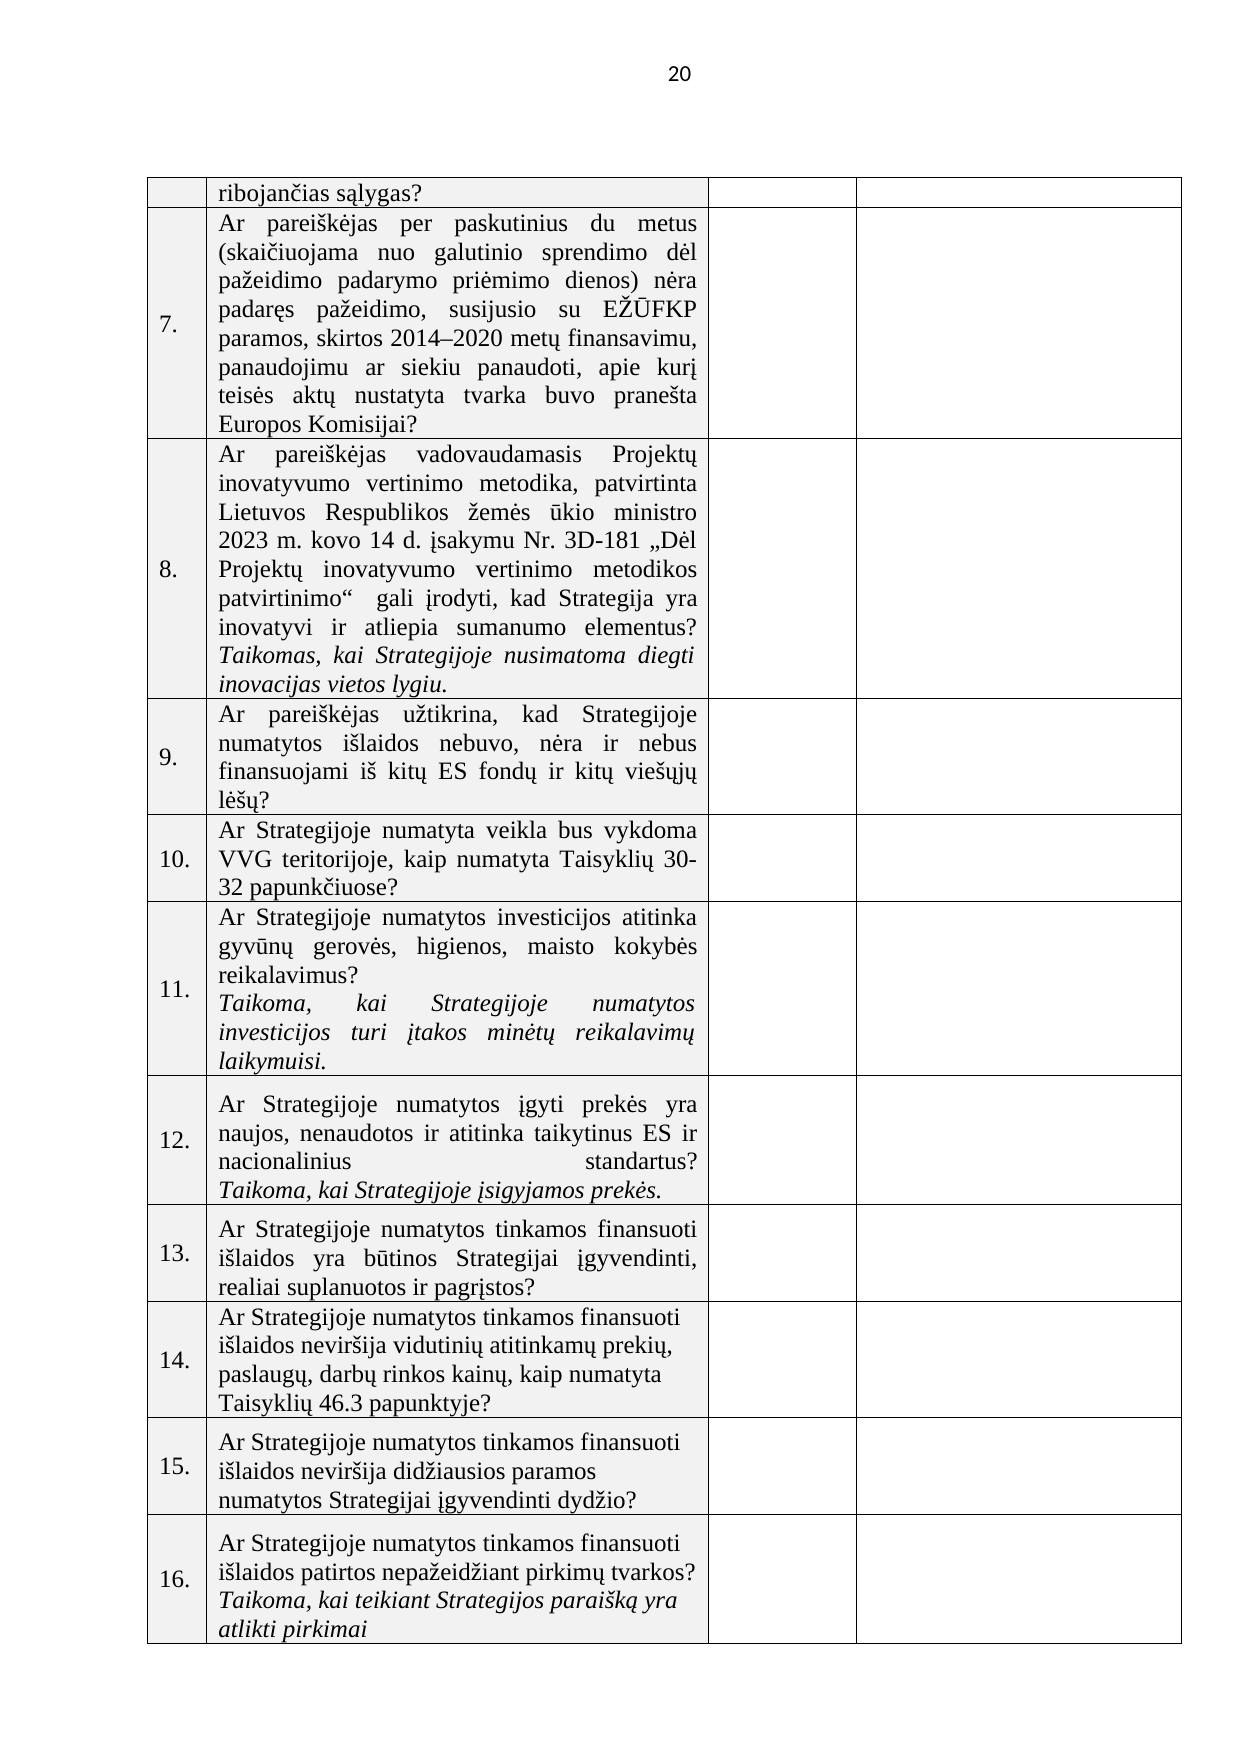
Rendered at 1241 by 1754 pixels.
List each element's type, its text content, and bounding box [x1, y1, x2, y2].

table_cell [709, 1302, 856, 1417]
table_cell Ar Strategijoje numatytos tinkamos finansuoti išlaidos yra būtinos Strategijai įgyvendinti, realiai suplanuotos ir pagrįstos? [207, 1205, 708, 1301]
table_cell Ar pareiškėjas per paskutinius du metus (skaičiuojama nuo galutinio sprendimo dėl pažeidimo padarymo priėmimo dienos) nėra padaręs pažeidimo, susijusio su EŽŪFKP paramos, skirtos 2014–2020 metų finansavimu, panaudojimu ar siekiu panaudoti, apie kurį teisės aktų nustatyta tvarka buvo pranešta Europos Komisijai? [207, 208, 708, 438]
table_cell [857, 1302, 1181, 1417]
table_cell [857, 439, 1181, 698]
table_cell Ar Strategijoje numatytos tinkamos finansuoti išlaidos neviršija vidutinių atitinkamų prekių, paslaugų, darbų rinkos kainų, kaip numatyta Taisyklių 46.3 papunktyje? [207, 1302, 708, 1417]
table_cell 12. [148, 1076, 206, 1204]
table_cell 6. [148, 178, 206, 207]
table_cell [857, 1076, 1181, 1204]
table_cell [709, 1076, 856, 1204]
table_cell 14. [148, 1302, 206, 1417]
table_cell [709, 902, 856, 1075]
table_cell [857, 208, 1181, 438]
table_cell [709, 1515, 856, 1643]
table_cell [857, 902, 1181, 1075]
table_cell [857, 1515, 1181, 1643]
table_cell [709, 699, 856, 814]
table_cell [709, 815, 856, 901]
table_cell 13. [148, 1205, 206, 1301]
table_cell [709, 208, 856, 438]
table_cell Ar Strategijoje numatytos tinkamos finansuoti išlaidos patirtos nepažeidžiant pirkimų tvarkos? Taikoma, kai teikiant Strategijos paraišką yra atlikti pirkimai [207, 1515, 708, 1643]
table_cell Ar pareiškėjas užtikrina, kad Strategijoje numatytos išlaidos nebuvo, nėra ir nebus finansuojami iš kitų ES fondų ir kitų viešųjų lėšų? [207, 699, 708, 814]
table_cell 8. [148, 439, 206, 698]
table_cell 15. [148, 1418, 206, 1514]
table_cell 7. [148, 208, 206, 438]
table_cell 10. [148, 815, 206, 901]
table_cell Ar Strategijoje numatytos įgyti prekės yra naujos, nenaudotos ir atitinka taikytinus ES ir nacionalinius standartus? Taikoma, kai Strategijoje įsigyjamos prekės. [207, 1076, 708, 1204]
table_cell [709, 178, 856, 207]
table_cell 9. [148, 699, 206, 814]
table_cell [709, 1418, 856, 1514]
table_cell Ar Strategijoje numatytos investicijos atitinka gyvūnų gerovės, higienos, maisto kokybės reikalavimus? Taikoma, kai Strategijoje numatytos investicijos turi įtakos minėtų reikalavimų laikymuisi. [207, 902, 708, 1075]
table_cell [857, 178, 1181, 207]
table_cell [857, 699, 1181, 814]
table_cell 11. [148, 902, 206, 1075]
table_cell Ar Strategijoje numatytos tinkamos finansuoti išlaidos neviršija didžiausios paramos numatytos Strategijai įgyvendinti dydžio? [207, 1418, 708, 1514]
table_cell Ar Strategijoje numatyta veikla bus vykdoma VVG teritorijoje, kaip numatyta Taisyklių 30-32 papunkčiuose? [207, 815, 708, 901]
table_cell [709, 439, 856, 698]
table_cell [857, 815, 1181, 901]
table_cell 16. [148, 1515, 206, 1643]
table_cell [857, 1418, 1181, 1514]
table_cell Ar pareiškėjas vadovaudamasis Projektų inovatyvumo vertinimo metodika, patvirtinta Lietuvos Respublikos žemės ūkio ministro 2023 m. kovo 14 d. įsakymu Nr. 3D-181 „Dėl Projektų inovatyvumo vertinimo metodikos patvirtinimo“ gali įrodyti, kad Strategija yra inovatyvi ir atliepia sumanumo elementus? Taikomas, kai Strategijoje nusimatoma diegti inovacijas vietos lygiu. [207, 439, 708, 698]
table_cell [709, 1205, 856, 1301]
table_cell [857, 1205, 1181, 1301]
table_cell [207, 178, 708, 207]
